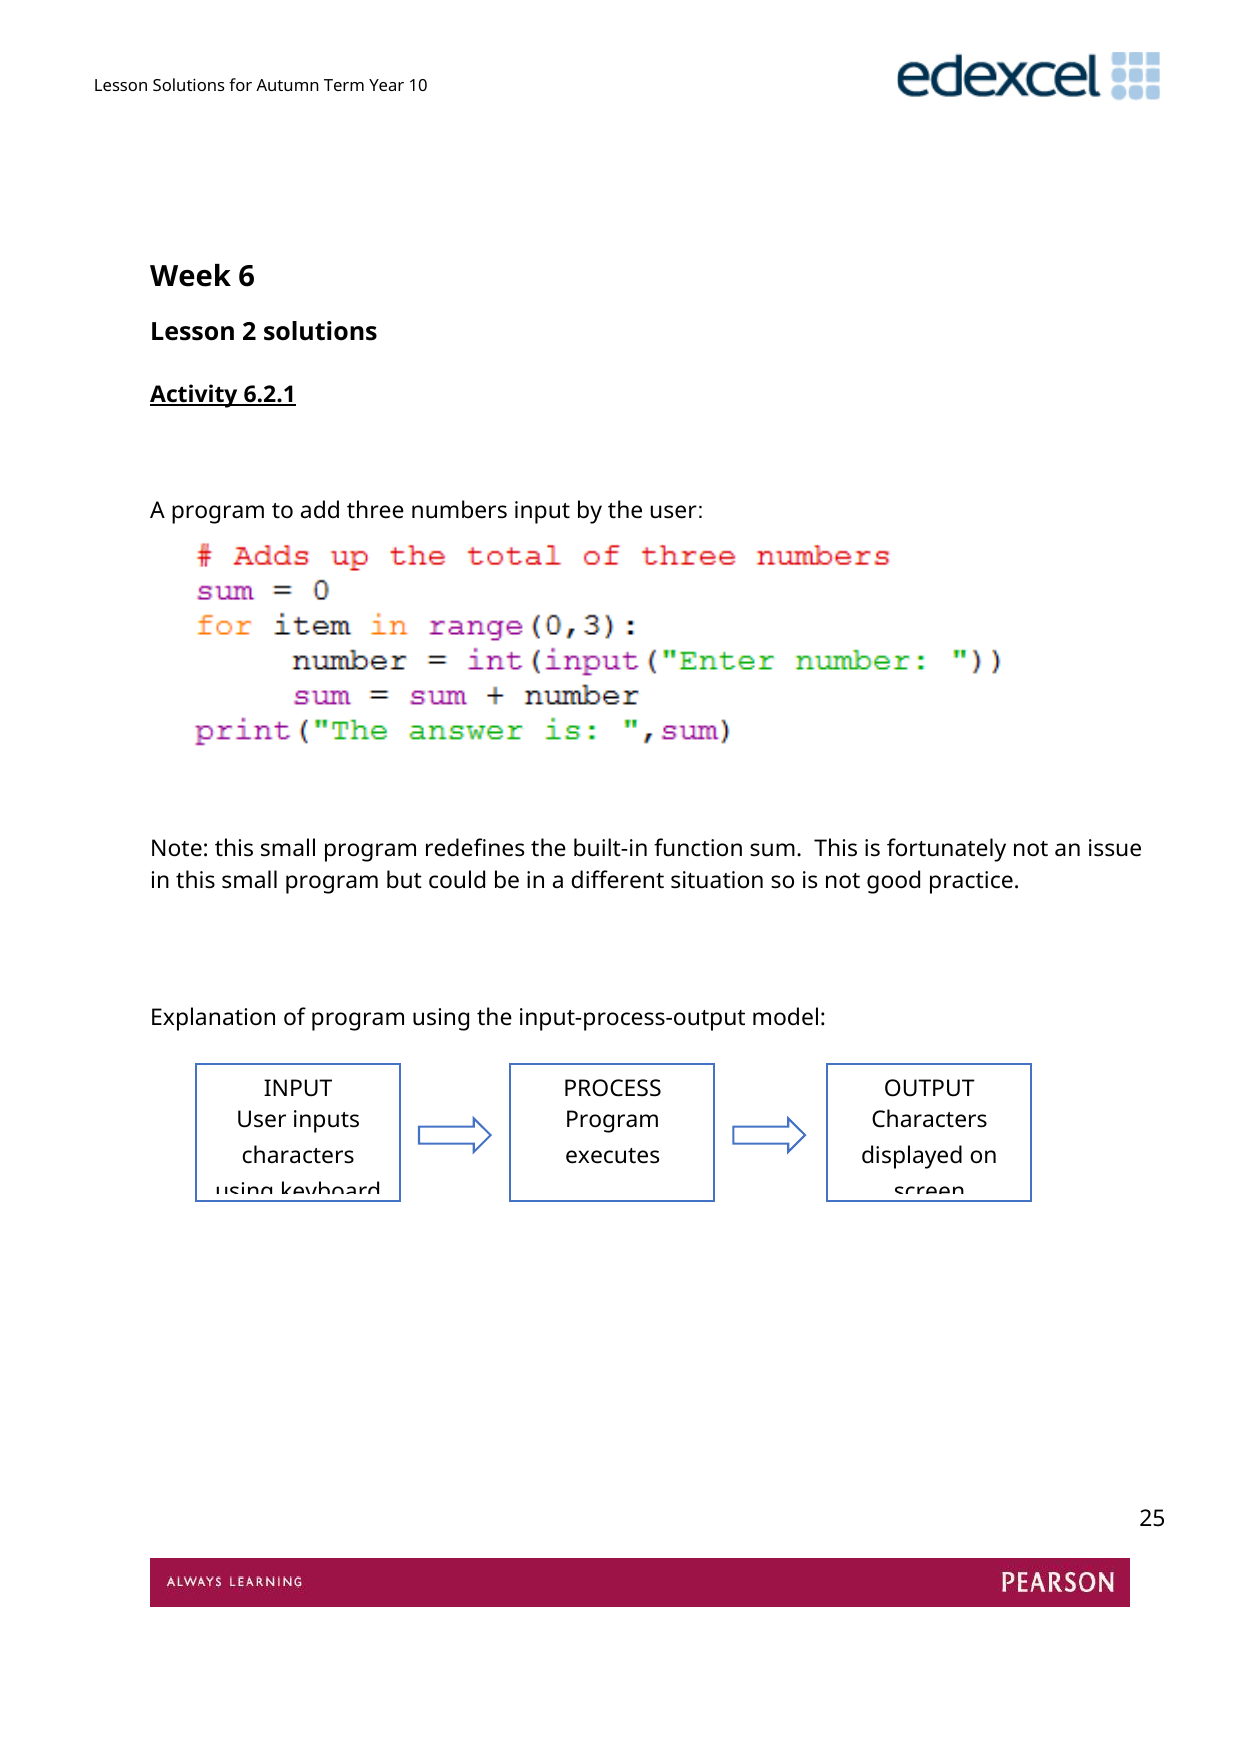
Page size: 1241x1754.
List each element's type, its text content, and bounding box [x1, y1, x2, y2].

text Explanation of program using the input-process-output model: [150, 1001, 1165, 1032]
subtitle Lesson 2 solutions [150, 314, 1165, 348]
subtitle Activity 6.2.1 [150, 378, 1165, 409]
text Note: this small program redefines the built-in function sum. This is fortunately not an issue in this small program but could be in a different situation so is not good practice. [150, 832, 1165, 895]
text A program to add three numbers input by the user: [150, 494, 1165, 525]
subtitle Week 6 [150, 256, 1165, 295]
picture [897, 52, 1160, 101]
picture [150, 1558, 1130, 1607]
